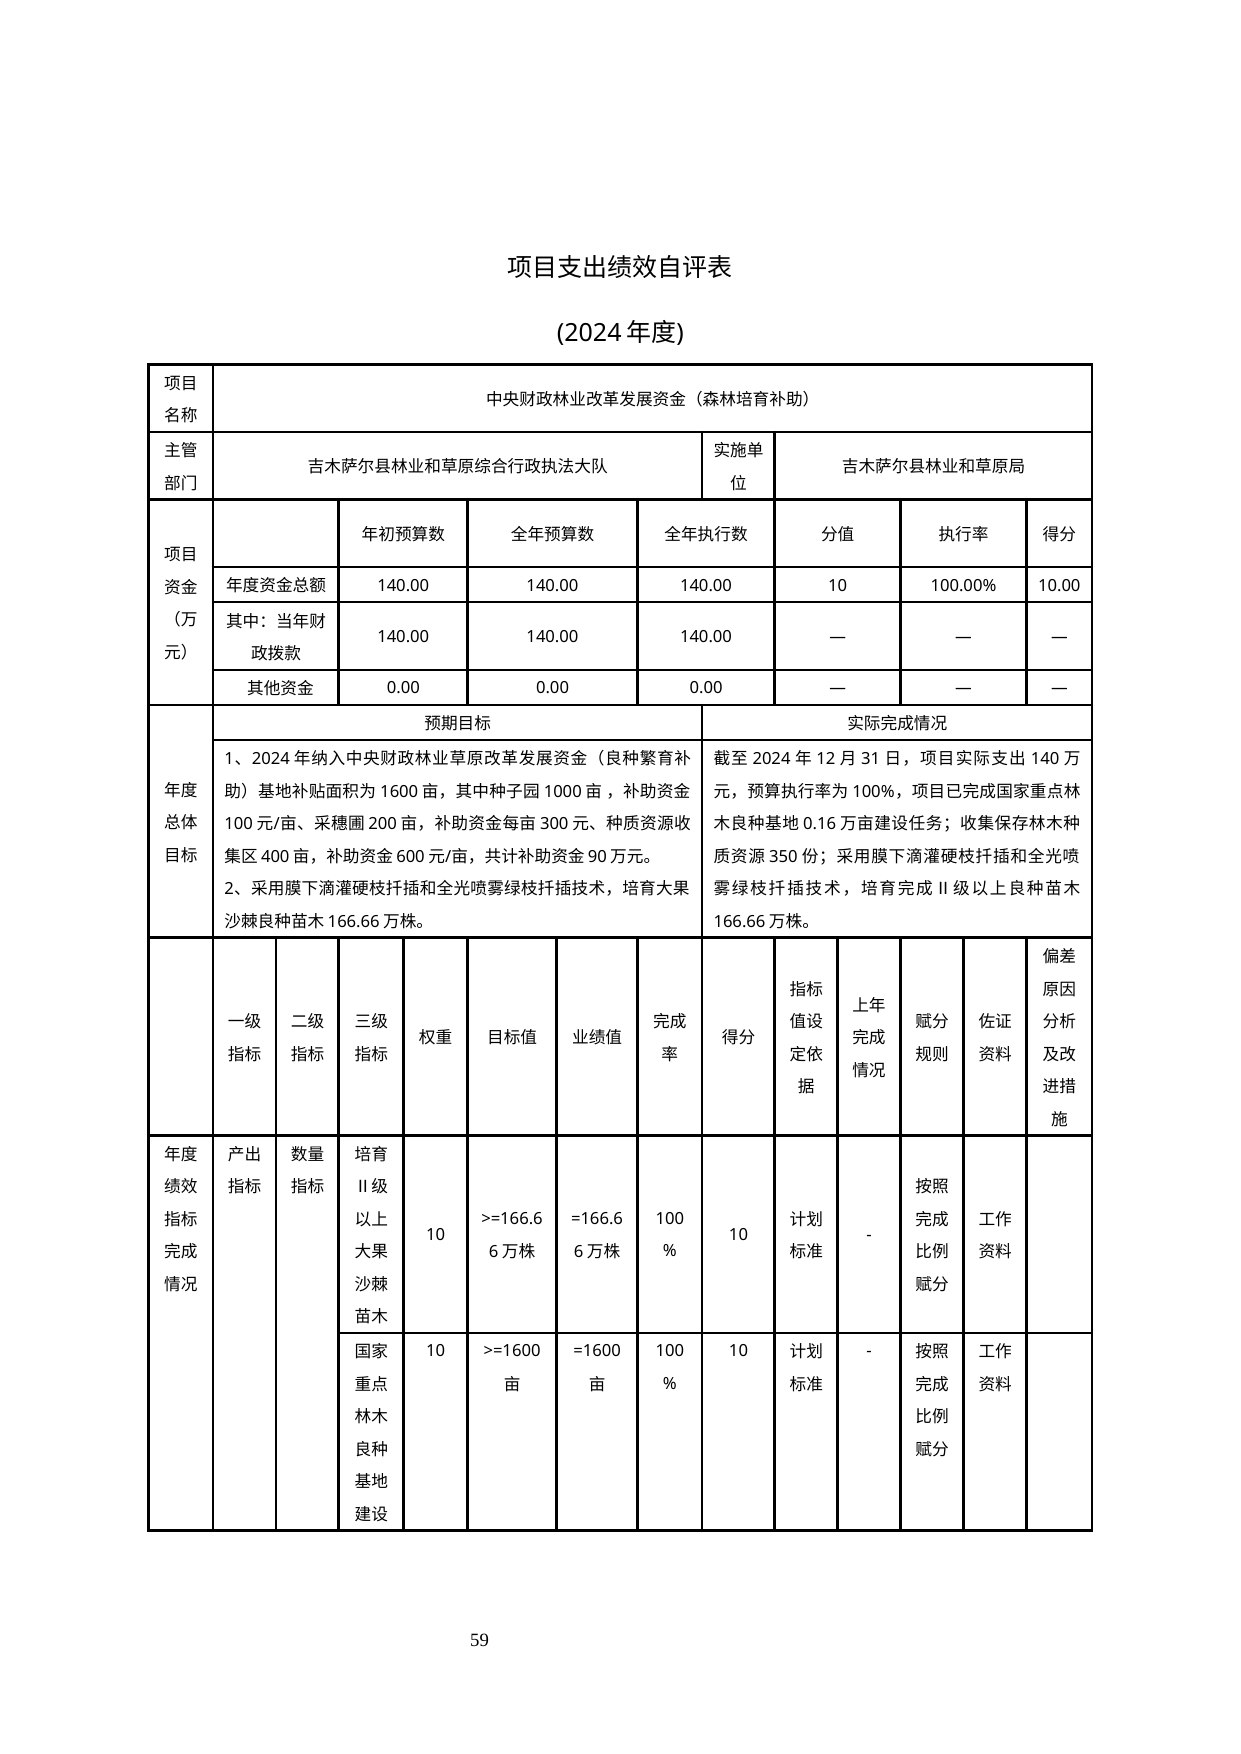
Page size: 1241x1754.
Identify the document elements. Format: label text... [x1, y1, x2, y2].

table_cell 中央财政林业改革发展资金（森林培育补助） [214, 366, 1091, 431]
table_cell 1、2024年纳入中央财政林业草原改革发展资金（良种繁育补助）基地补贴面积为1600亩，其中种子园1000亩 ，补助资金100元/亩、采穗圃200亩，补助资金每亩300元、种质资源收集区400亩，补助资金600元/亩，共计补助资金90万元。 2、采用膜下滴灌硬枝扦插和全光喷雾绿枝扦插技术，培育大果沙棘良种苗木166.66万株。 [214, 741, 701, 936]
table_cell 10 [405, 1334, 466, 1529]
table_cell >=166.66万株 [469, 1137, 555, 1331]
table_cell 计划标准 [776, 1137, 836, 1331]
table_cell 得分 [1028, 501, 1091, 566]
table_cell 140.00 [469, 603, 636, 668]
table_cell 100% [639, 1334, 701, 1529]
table_cell 佐证资料 [965, 939, 1025, 1134]
table_cell 年度绩效指标完成情况 [150, 1137, 212, 1529]
table_cell 年度资金总额 [214, 568, 337, 601]
table_cell 预期目标 [214, 706, 701, 739]
table_cell 目标值 [469, 939, 555, 1134]
table_cell 年初预算数 [340, 501, 466, 566]
table_cell 指标值设定依据 [776, 939, 836, 1134]
table_cell — [776, 603, 899, 668]
table_cell — [1028, 671, 1091, 703]
table_cell [214, 501, 337, 566]
table_cell 产出指标 [214, 1137, 275, 1529]
table_cell 100.00% [902, 568, 1025, 601]
table_cell - [839, 1334, 899, 1529]
table_cell 0.00 [639, 671, 773, 703]
table_cell 项目资金（万元） [150, 501, 212, 703]
table_cell 0.00 [469, 671, 636, 703]
table_cell [1028, 1334, 1091, 1529]
table_cell 执行率 [902, 501, 1025, 566]
table_cell 得分 [703, 939, 773, 1134]
table_cell - [839, 1137, 899, 1331]
table_cell 完成率 [639, 939, 701, 1134]
table_cell 140.00 [340, 603, 466, 668]
table_cell 吉木萨尔县林业和草原局 [776, 433, 1091, 498]
table_cell >=1600亩 [469, 1334, 555, 1529]
table_cell [150, 939, 212, 1134]
table_cell 按照完成比例赋分 [902, 1137, 962, 1331]
table_cell 实际完成情况 [703, 706, 1091, 739]
table_cell =1600亩 [558, 1334, 636, 1529]
table_cell 140.00 [639, 603, 773, 668]
table_cell 100% [639, 1137, 701, 1331]
table_cell 0.00 [340, 671, 466, 703]
table_cell 工作资料 [965, 1334, 1025, 1529]
table_cell 其他资金 [214, 671, 337, 703]
table_cell 年度总体目标 [150, 706, 212, 936]
table_cell 其中：当年财政拨款 [214, 603, 337, 668]
table_cell 业绩值 [558, 939, 636, 1134]
table_cell 赋分规则 [902, 939, 962, 1134]
table_cell 10 [776, 568, 899, 601]
table_cell 实施单位 [703, 433, 773, 498]
table_cell 分值 [776, 501, 899, 566]
table_cell — [1028, 603, 1091, 668]
table_cell 培育Ⅱ级以上大果沙棘苗木 [340, 1137, 402, 1331]
table_cell 上年完成情况 [839, 939, 899, 1134]
table_cell 全年执行数 [639, 501, 773, 566]
table_cell 140.00 [469, 568, 636, 601]
table_cell 数量指标 [277, 1137, 337, 1529]
table_cell 按照完成比例赋分 [902, 1334, 962, 1529]
table_cell 项目名称 [150, 366, 212, 431]
table_cell (2024年度) [148, 298, 1092, 363]
table_cell 全年预算数 [469, 501, 636, 566]
table_cell 10 [405, 1137, 466, 1331]
table_cell =166.66万株 [558, 1137, 636, 1331]
table_cell — [776, 671, 899, 703]
table_cell — [902, 603, 1025, 668]
table_cell 140.00 [639, 568, 773, 601]
table_cell 吉木萨尔县林业和草原综合行政执法大队 [214, 433, 701, 498]
table_cell 偏差原因分析及改进措施 [1028, 939, 1091, 1134]
table_cell 工作资料 [965, 1137, 1025, 1331]
table_header 项目支出绩效自评表 [148, 233, 1092, 298]
table_cell 一级指标 [214, 939, 275, 1134]
table_cell 国家重点林木良种基地建设 [340, 1334, 402, 1529]
table_cell 计划标准 [776, 1334, 836, 1529]
table_cell 截至2024年12月31日，项目实际支出140万元，预算执行率为100%，项目已完成国家重点林木良种基地0.16万亩建设任务；收集保存林木种质资源350份；采用膜下滴灌硬枝扦插和全光喷雾绿枝扦插技术，培育完成Ⅱ级以上良种苗木166.66万株。 [703, 741, 1091, 936]
table_cell 主管部门 [150, 433, 212, 498]
table_cell 140.00 [340, 568, 466, 601]
table_cell 10 [703, 1137, 773, 1331]
table_cell 10.00 [1028, 568, 1091, 601]
table_cell — [902, 671, 1025, 703]
table_cell 三级指标 [340, 939, 402, 1134]
table_cell 10 [703, 1334, 773, 1529]
table_cell 权重 [405, 939, 466, 1134]
table_cell [1028, 1137, 1091, 1331]
table_cell 二级指标 [277, 939, 337, 1134]
